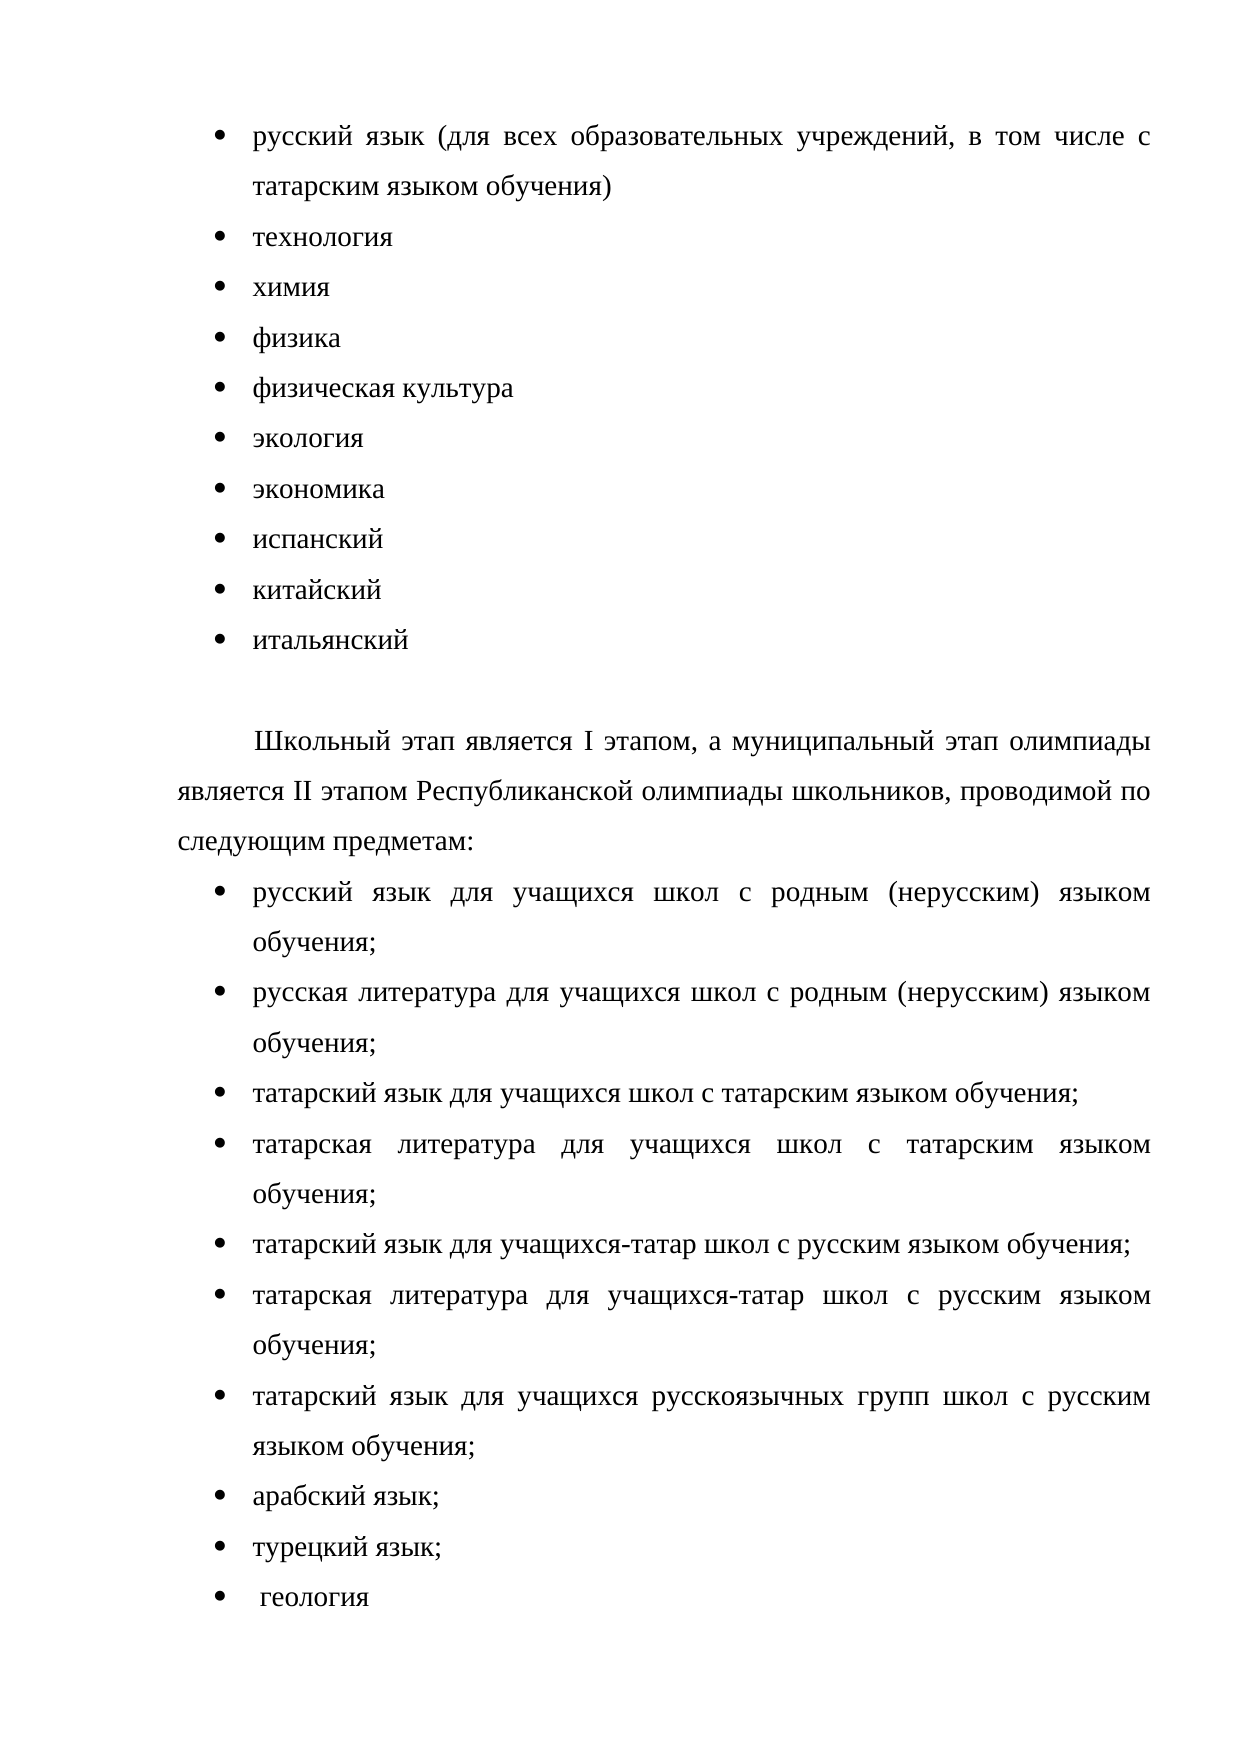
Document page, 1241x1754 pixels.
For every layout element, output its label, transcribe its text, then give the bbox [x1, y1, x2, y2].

list физика [215, 320, 1152, 353]
list испанский [215, 521, 1152, 555]
list технология [215, 219, 1152, 252]
list турецкий язык; [215, 1529, 1152, 1562]
list геология [215, 1579, 1152, 1613]
list экономика [215, 471, 1152, 504]
list экология [215, 421, 1152, 454]
list русский язык для учащихся школ с родным (нерусским) языком обучения; [215, 874, 1152, 958]
list арабский язык; [215, 1478, 1152, 1512]
list физическая культура [215, 370, 1152, 404]
list химия [215, 269, 1152, 303]
list татарская литература для учащихся-татар школ с русским языком обучения; [215, 1277, 1152, 1361]
list татарский язык для учащихся русскоязычных групп школ с русским языком обучения; [215, 1378, 1152, 1462]
text Школьный этап является I этапом, а муниципальный этап олимпиады является II этапом Республиканской олимпиады школьников, проводимой по следующим предметам: [177, 723, 1152, 857]
list русская литература для учащихся школ с родным (нерусским) языком обучения; [215, 974, 1152, 1058]
list итальянский [215, 622, 1152, 656]
list русский язык (для всех образовательных учреждений, в том числе с татарским языком обучения) [215, 118, 1152, 202]
list татарский язык для учащихся-татар школ с русским языком обучения; [215, 1226, 1152, 1260]
list китайский [215, 572, 1152, 605]
list татарская литература для учащихся школ с татарским языком обучения; [215, 1126, 1152, 1210]
list татарский язык для учащихся школ с татарским языком обучения; [215, 1075, 1152, 1109]
